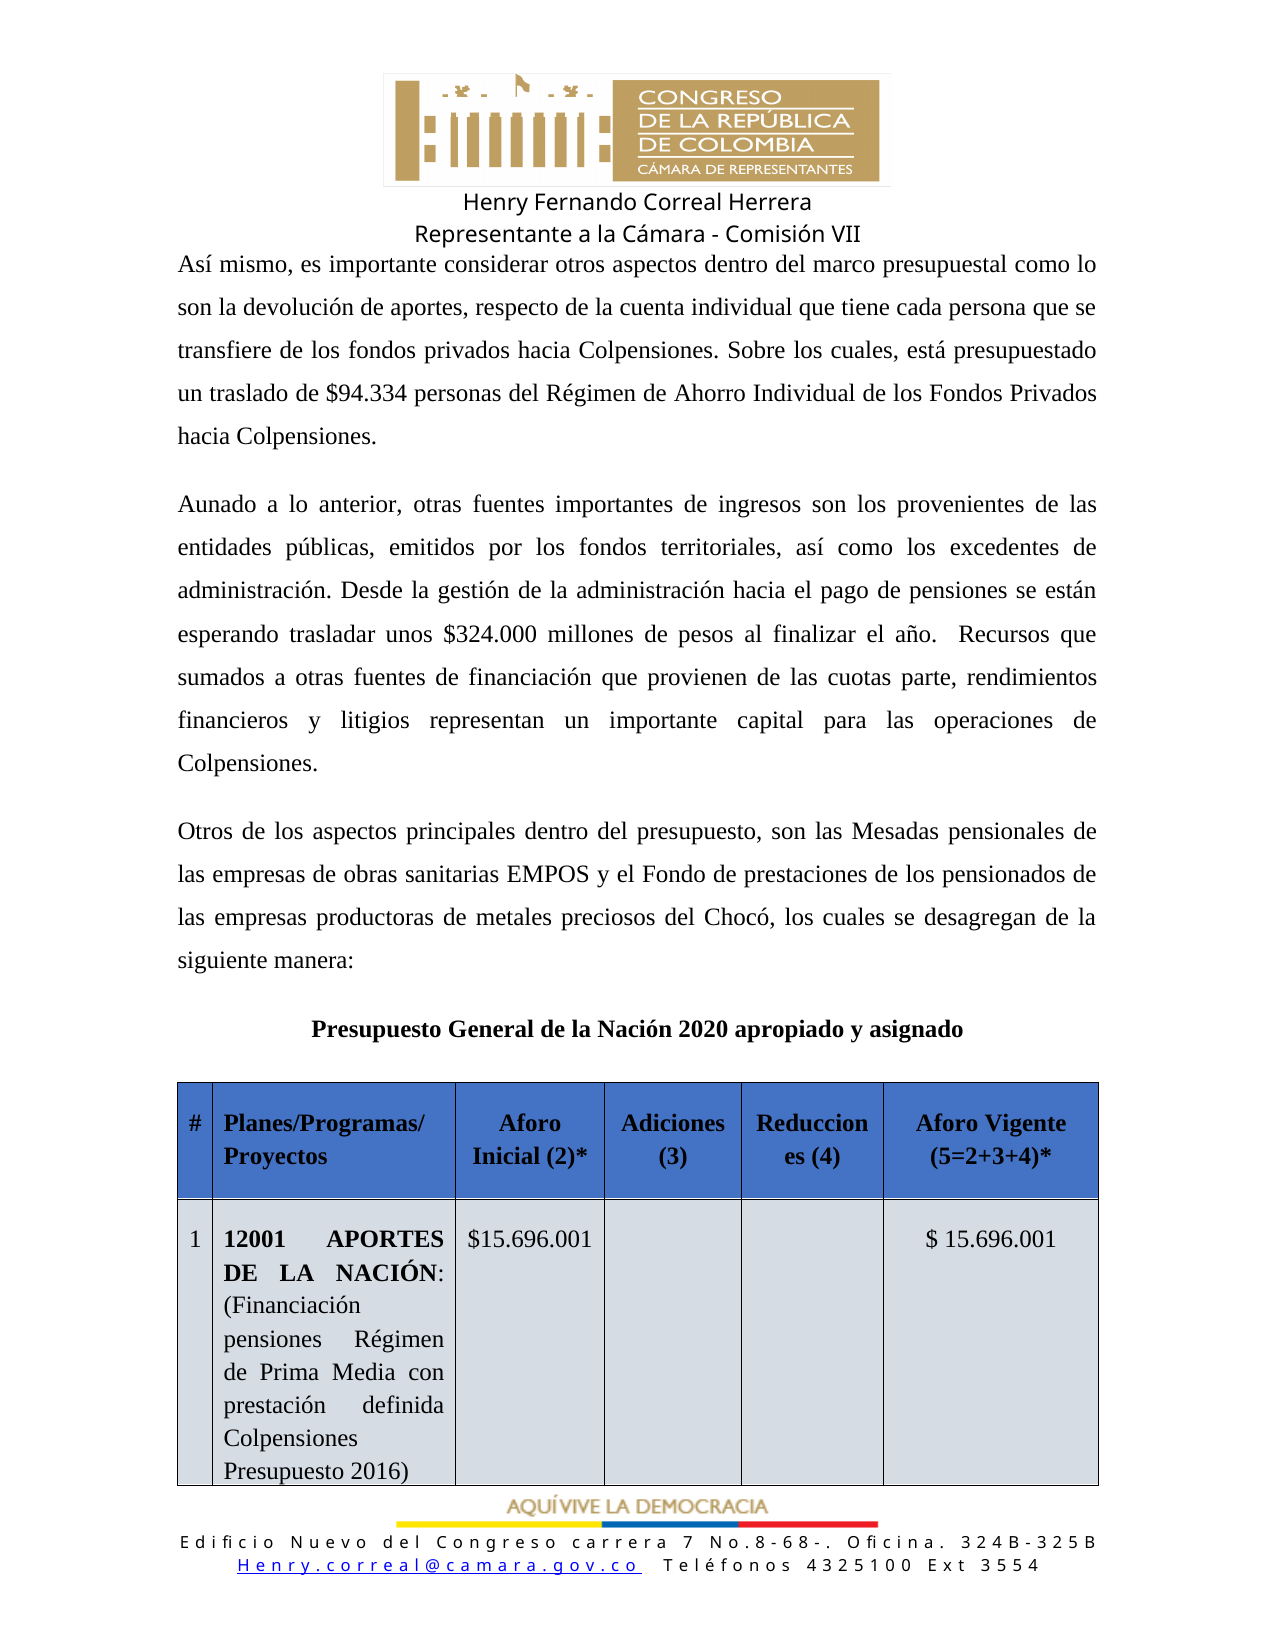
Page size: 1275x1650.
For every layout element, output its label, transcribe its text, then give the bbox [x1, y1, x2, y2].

table_header Planes/Programas/Proyectos [213, 1083, 455, 1198]
table_header Reducciones (4) [742, 1083, 883, 1198]
text Presupuesto General de la Nación 2020 apropiado y asignado [177, 1014, 1098, 1042]
text Aunado a lo anterior, otras fuentes importantes de ingresos son los provenientes de las entidades públicas, emitidos por los fondos territoriales, así como los excedentes de administración. Desde la gestión de la administración hacia el pago de pensiones se están esperando trasladar unos $324.000 millones de pesos al finalizar el año. Recursos que sumados a otras fuentes de financiación que provienen de las cuotas parte, rendimientos financieros y litigios representan un importante capital para las operaciones de Colpensiones. [177, 489, 1098, 777]
picture [382, 1487, 893, 1531]
table_cell 1 [178, 1200, 212, 1484]
table_header # [178, 1083, 212, 1198]
text Así mismo, es importante considerar otros aspectos dentro del marco presupuestal como lo son la devolución de aportes, respecto de la cuenta individual que tiene cada persona que se transfiere de los fondos privados hacia Colpensiones. Sobre los cuales, está presupuestado un traslado de $94.334 personas del Régimen de Ahorro Individual de los Fondos Privados hacia Colpensiones. [177, 249, 1098, 450]
picture [383, 73, 892, 187]
text Otros de los aspectos principales dentro del presupuesto, son las Mesadas pensionales de las empresas de obras sanitarias EMPOS y el Fondo de prestaciones de los pensionados de las empresas productoras de metales preciosos del Chocó, los cuales se desagregan de la siguiente manera: [177, 816, 1098, 974]
table_cell $ 15.696.001 [884, 1200, 1098, 1484]
table_cell [605, 1200, 741, 1484]
table_header Aforo Inicial (2)* [456, 1083, 604, 1198]
table_cell $15.696.001 [456, 1200, 604, 1484]
table_header Aforo Vigente (5=2+3+4)* [884, 1083, 1098, 1198]
table_cell 12001 APORTES DE LA NACIÓN: (Financiación pensiones Régimen de Prima Media con prestación definida Colpensiones Presupuesto 2016) [213, 1200, 455, 1484]
table_cell [742, 1200, 883, 1484]
table_header Adiciones (3) [605, 1083, 741, 1198]
